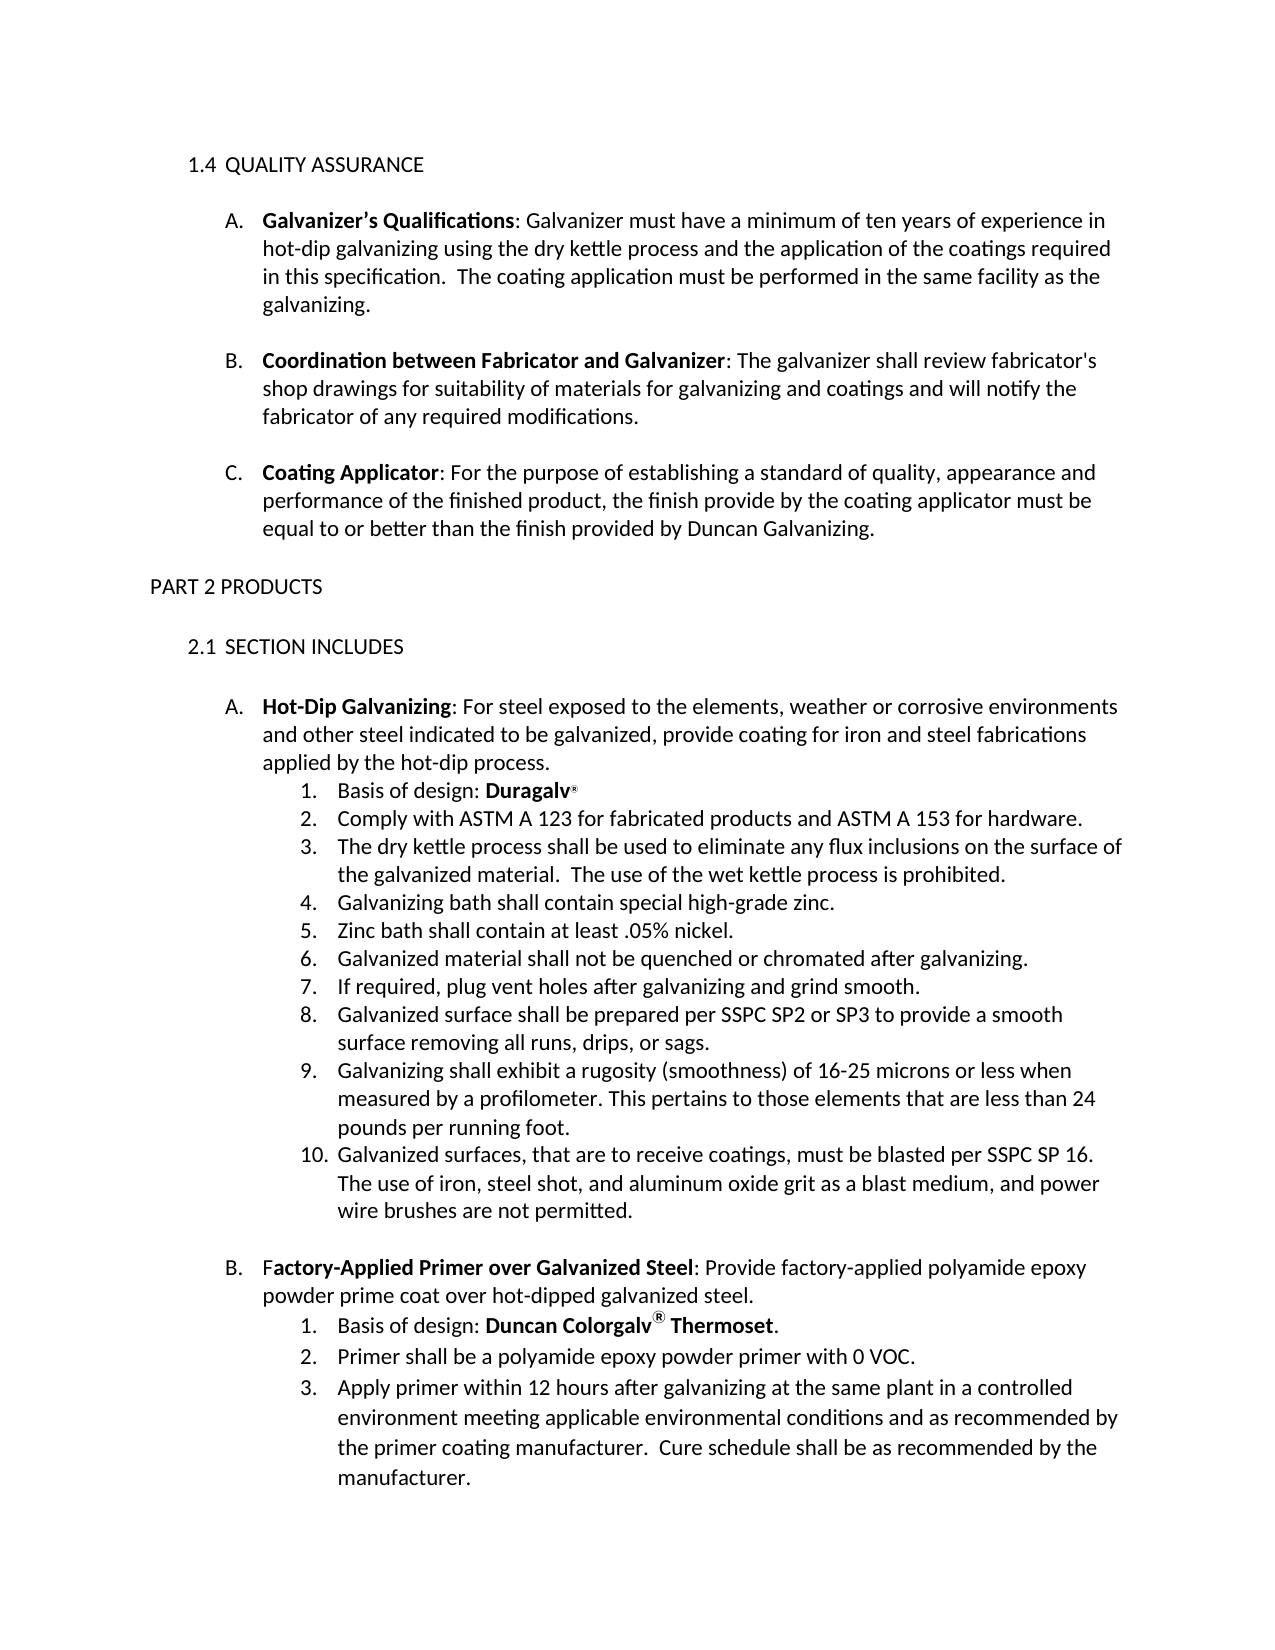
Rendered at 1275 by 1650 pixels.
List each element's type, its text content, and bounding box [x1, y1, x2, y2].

list If required, plug vent holes after galvanizing and grind smooth. [300, 972, 1125, 1001]
list Basis of design: Duncan ColorgalvⓇ Thermoset. [300, 1309, 1125, 1340]
list Galvanizing bath shall contain special high-grade zinc. [300, 888, 1125, 916]
list Basis of design: DuragalvⓇ [300, 776, 1125, 804]
list SECTION INCLUDES [187, 632, 1125, 660]
list Comply with ASTM A 123 for fabricated products and ASTM A 153 for hardware. [300, 804, 1125, 832]
list Hot-Dip Galvanizing: For steel exposed to the elements, weather or corrosive environments and other steel indicated to be galvanized, provide coating for iron and steel fabrications applied by the hot-dip process. [225, 692, 1125, 776]
list Zinc bath shall contain at least .05% nickel. [300, 916, 1125, 944]
list Coordination between Fabricator and Galvanizer: The galvanizer shall review fabricator's shop drawings for suitability of materials for galvanizing and coatings and will notify the fabricator of any required modifications. [225, 346, 1125, 430]
list Galvanized surfaces, that are to receive coatings, must be blasted per SSPC SP 16. The use of iron, steel shot, and aluminum oxide grit as a blast medium, and power wire brushes are not permitted. [300, 1141, 1125, 1225]
list Galvanized surface shall be prepared per SSPC SP2 or SP3 to provide a smooth surface removing all runs, drips, or sags. [300, 1001, 1125, 1057]
list Primer shall be a polyamide epoxy powder primer with 0 VOC. [300, 1342, 1125, 1371]
list Galvanized material shall not be quenched or chromated after galvanizing. [300, 944, 1125, 972]
list Galvanizer’s Qualifications: Galvanizer must have a minimum of ten years of experience in hot-dip galvanizing using the dry kettle process and the application of the coatings required in this specification. The coating application must be performed in the same facility as the galvanizing. [225, 206, 1125, 318]
list Coating Applicator: For the purpose of establishing a standard of quality, appearance and performance of the finished product, the finish provide by the coating applicator must be equal to or better than the finish provided by Duncan Galvanizing. [225, 458, 1125, 542]
list The dry kettle process shall be used to eliminate any flux inclusions on the surface of the galvanized material. The use of the wet kettle process is prohibited. [300, 832, 1125, 888]
list Galvanizing shall exhibit a rugosity (smoothness) of 16-25 microns or less when measured by a profilometer. This pertains to those elements that are less than 24 pounds per running foot. [300, 1057, 1125, 1141]
text PART 2 PRODUCTS [150, 572, 1125, 600]
list Apply primer within 12 hours after galvanizing at the same plant in a controlled environment meeting applicable environmental conditions and as recommended by the primer coating manufacturer. Cure schedule shall be as recommended by the manufacturer. [300, 1373, 1125, 1491]
list Factory-Applied Primer over Galvanized Steel: Provide factory-applied polyamide epoxy powder prime coat over hot-dipped galvanized steel. [225, 1253, 1125, 1309]
list QUALITY ASSURANCE [187, 150, 1125, 178]
